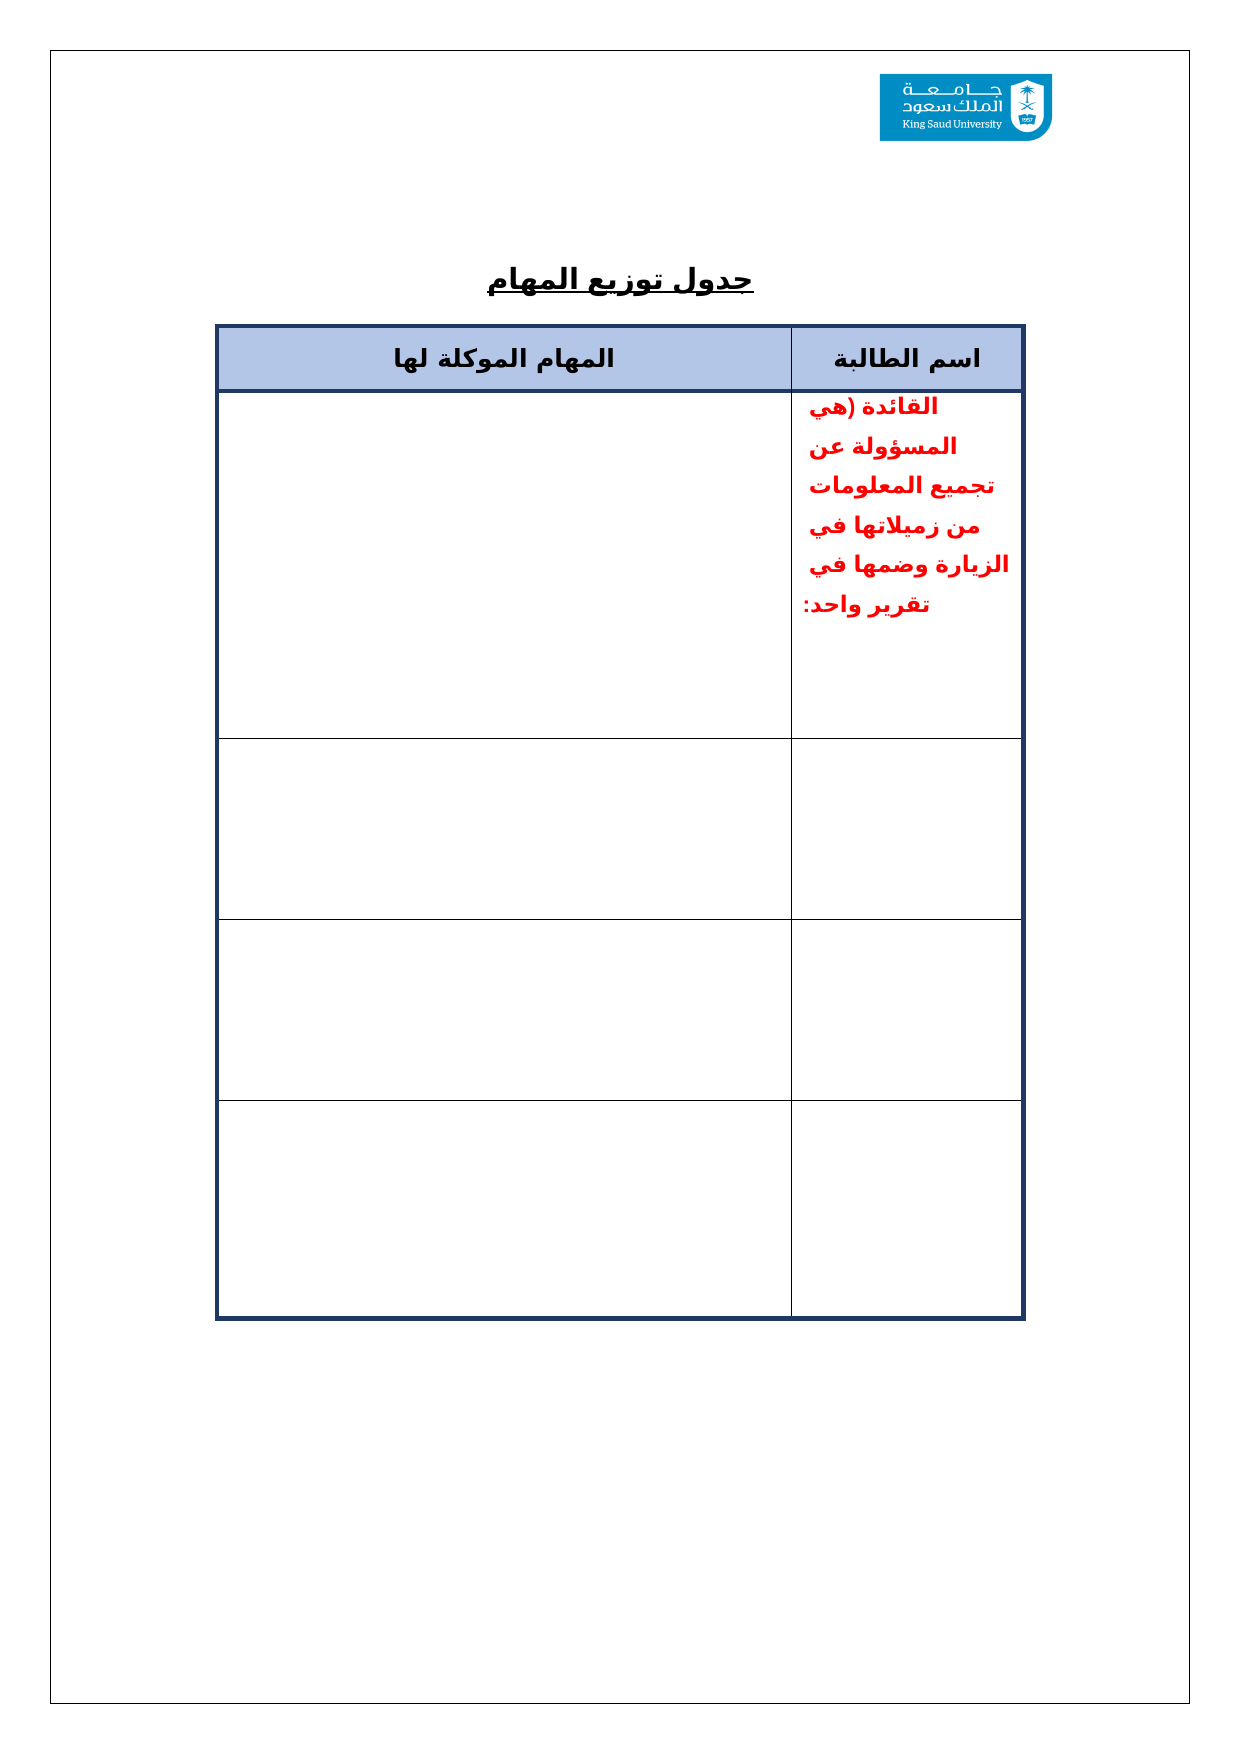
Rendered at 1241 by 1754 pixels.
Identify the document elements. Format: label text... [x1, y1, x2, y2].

table_cell [792, 920, 1021, 1099]
table_cell [219, 739, 791, 919]
table_cell القائدة (هي المسؤولة عن تجميع المعلومات من زميلاتها في الزيارة وضمها في تقرير واحد: [792, 393, 1021, 738]
table_cell [219, 393, 791, 738]
table_cell [792, 1101, 1021, 1316]
table_cell [792, 739, 1021, 919]
picture [1011, 81, 1043, 132]
text جدول توزيع المهام [187, 262, 1053, 296]
table_cell [219, 1101, 791, 1316]
table_header اسم الطالبة [792, 328, 1021, 389]
table_header المهام الموكلة لها [219, 328, 791, 389]
picture [879, 120, 1053, 143]
table_cell [219, 920, 791, 1099]
